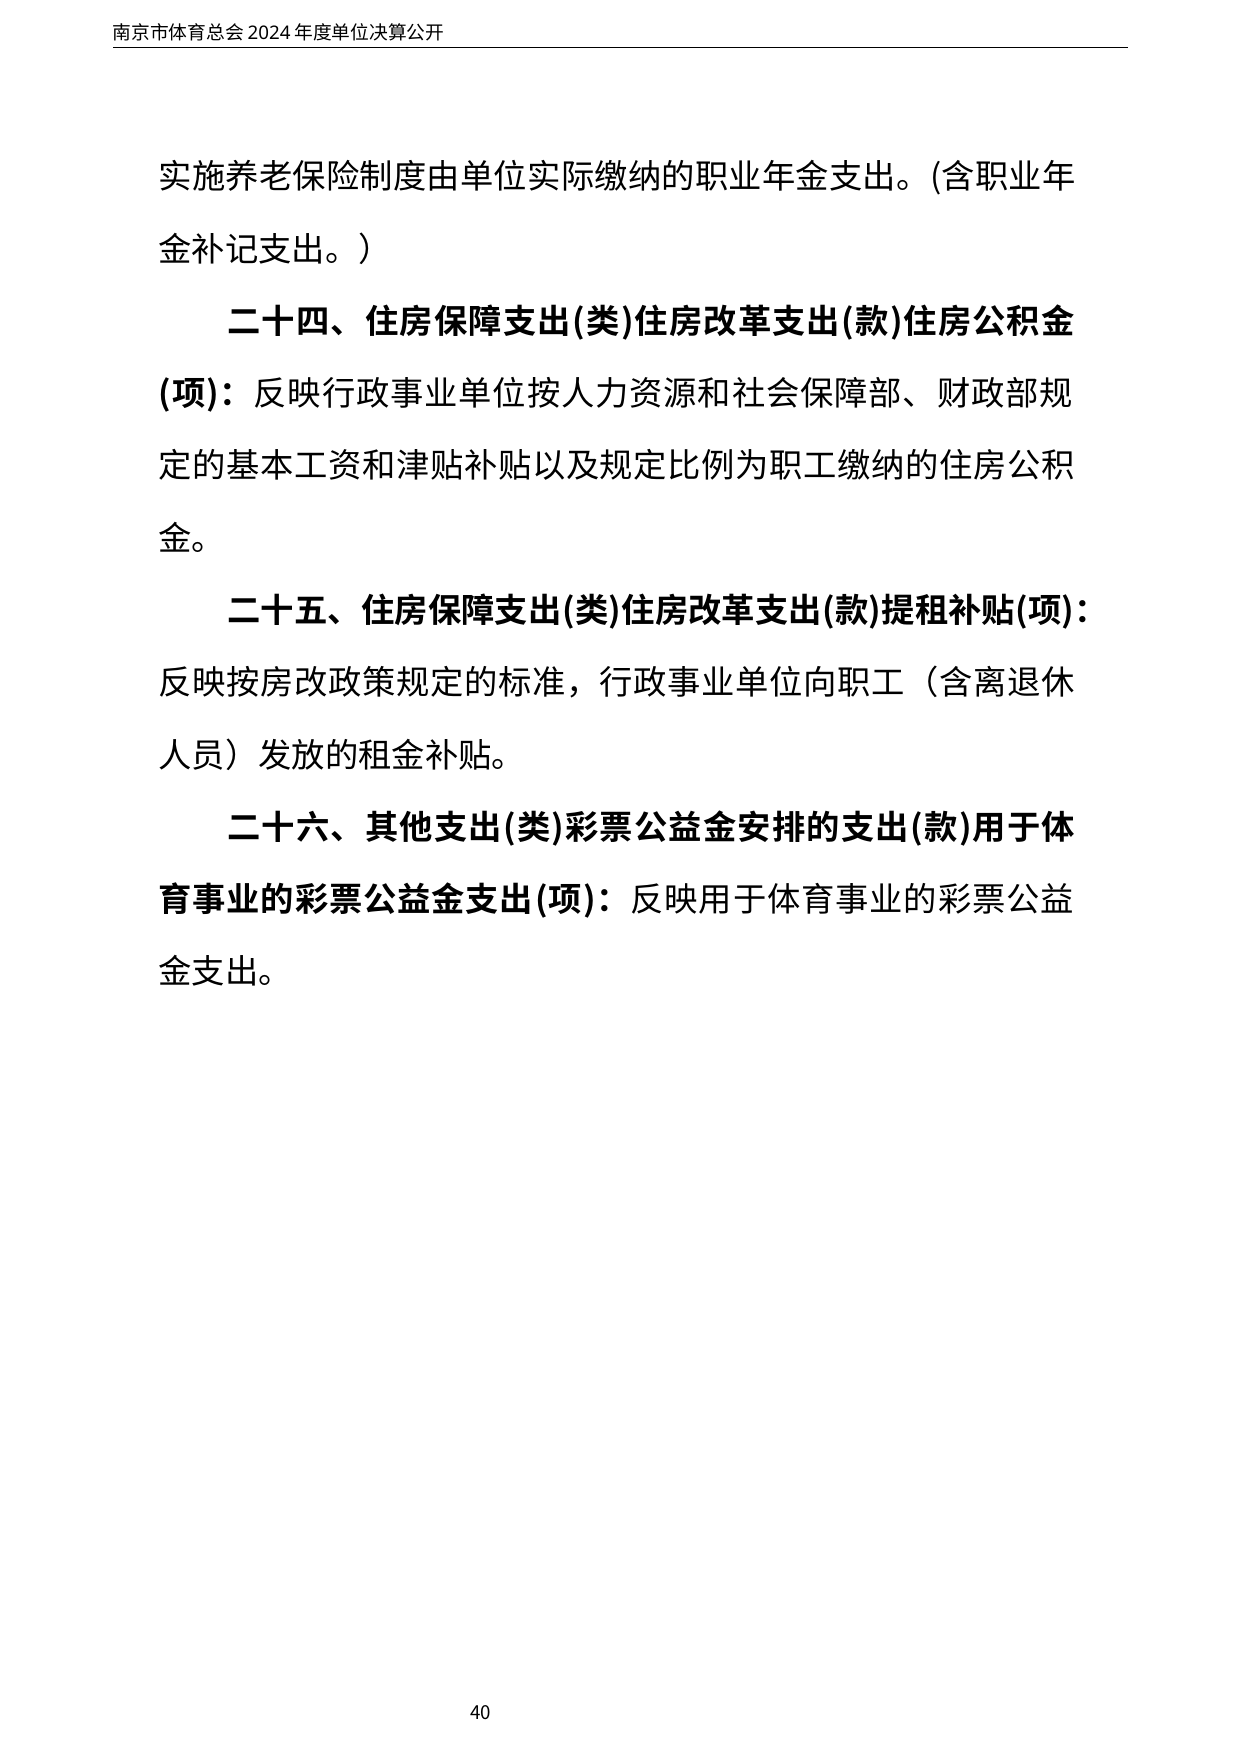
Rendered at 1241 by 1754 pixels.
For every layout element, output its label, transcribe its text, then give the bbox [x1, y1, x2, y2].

text 二十四、住房保障支出(类)住房改革支出(款)住房公积金(项)：反映行政事业单位按人力资源和社会保障部、财政部规定的基本工资和津贴补贴以及规定比例为职工缴纳的住房公积金。 [158, 294, 1075, 560]
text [158, 150, 1075, 271]
text 二十五、住房保障支出(类)住房改革支出(款)提租补贴(项)：反映按房改政策规定的标准，行政事业单位向职工（含离退休人员）发放的租金补贴。 [158, 584, 1075, 777]
text 二十六、其他支出(类)彩票公益金安排的支出(款)用于体育事业的彩票公益金支出(项)：反映用于体育事业的彩票公益金支出。 [158, 801, 1075, 993]
